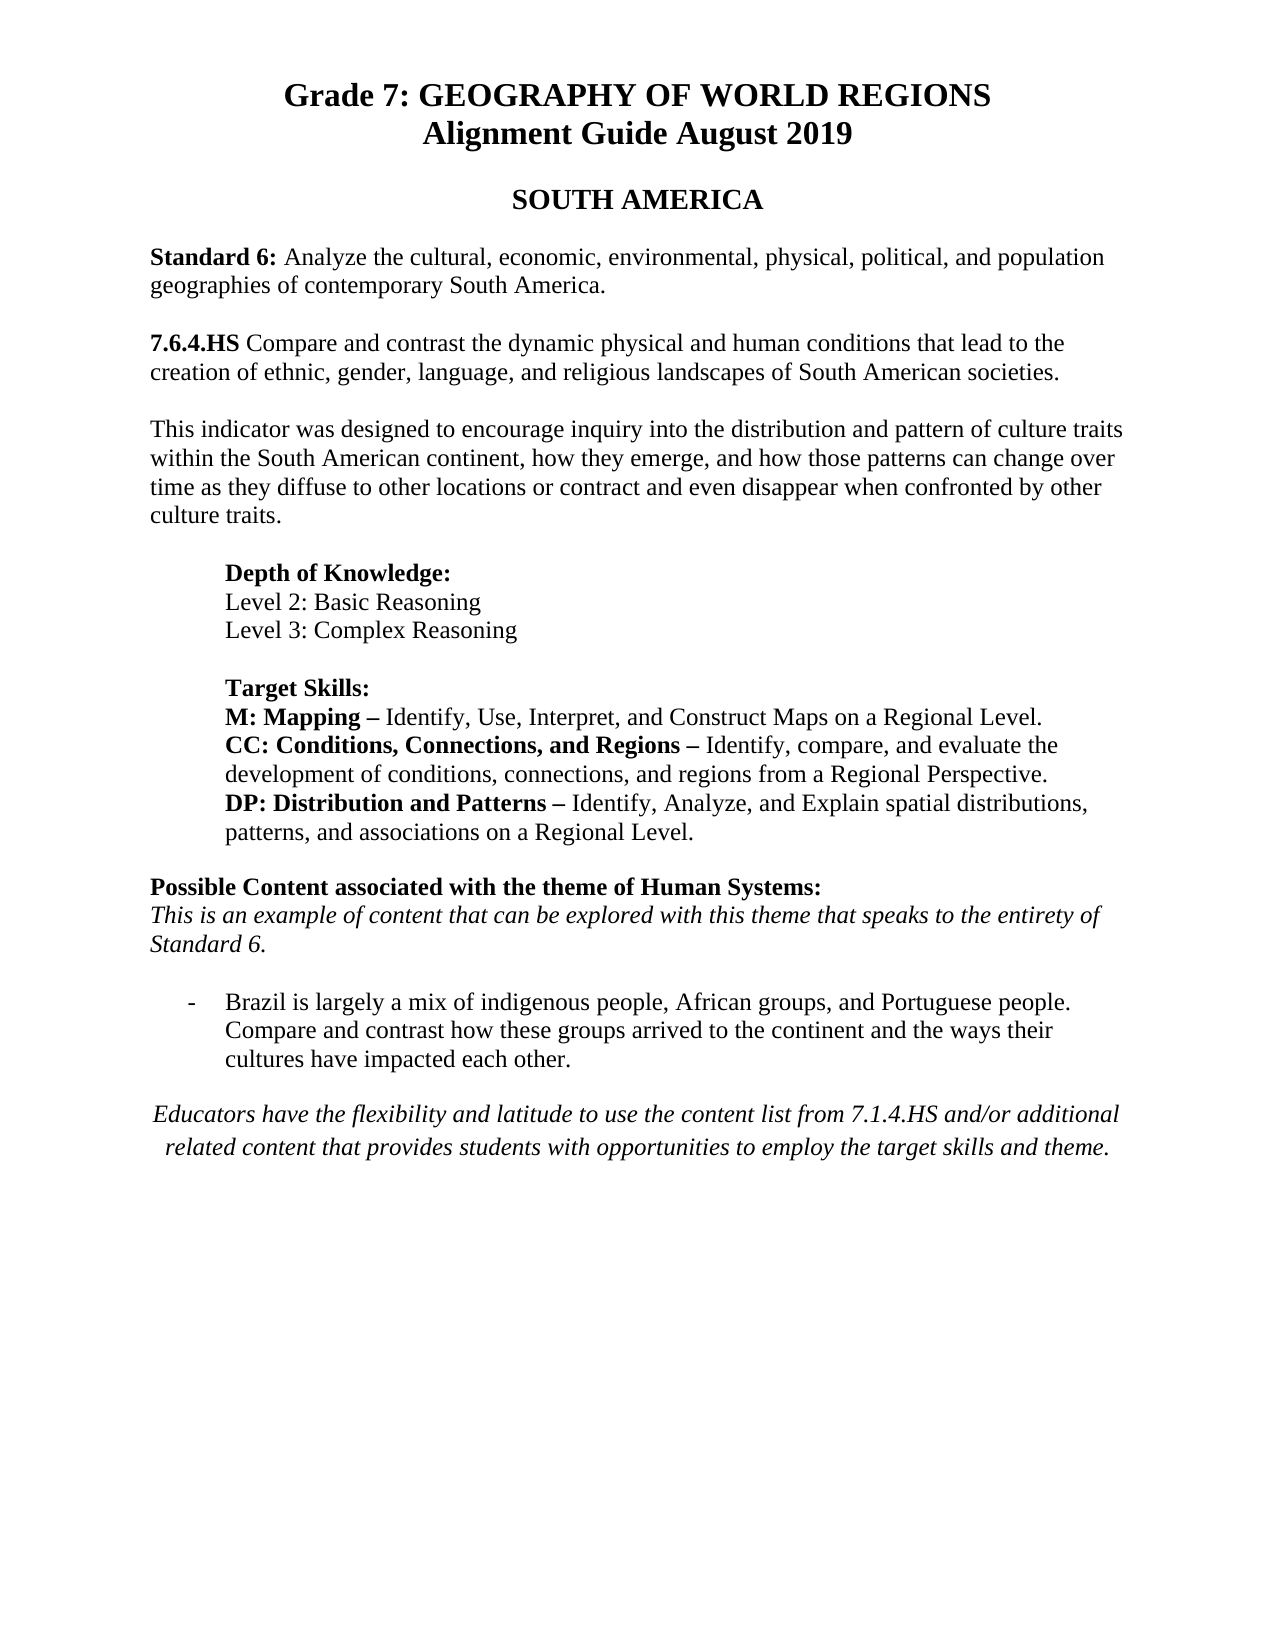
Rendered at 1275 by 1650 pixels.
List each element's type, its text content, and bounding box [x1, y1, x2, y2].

text This is an example of content that can be explored with this theme that speaks to the entirety of Standard 6. [150, 901, 1125, 958]
text Possible Content associated with the theme of Human Systems: [150, 872, 1125, 901]
text Target Skills: [225, 673, 1125, 702]
list Brazil is largely a mix of indigenous people, African groups, and Portuguese people. Compare and contrast how these groups arrived to the continent and the ways their cultures have impacted each other. [187, 987, 1125, 1073]
text Educators have the flexibility and latitude to use the content list from 7.1.4.HS and/or additional related content that provides students with opportunities to employ the target skills and theme. [150, 1099, 1125, 1161]
text Standard 6: Analyze the cultural, economic, environmental, physical, political, and population geographies of contemporary South America. [150, 242, 1125, 299]
text This indicator was designed to encourage inquiry into the distribution and pattern of culture traits within the South American continent, how they emerge, and how those patterns can change over time as they diffuse to other locations or contract and even disappear when confronted by other culture traits. [150, 414, 1125, 529]
text DP: Distribution and Patterns – Identify, Analyze, and Explain spatial distributions, patterns, and associations on a Regional Level. [225, 788, 1125, 846]
text Depth of Knowledge: [225, 558, 1125, 587]
text M: Mapping – Identify, Use, Interpret, and Construct Maps on a Regional Level. [225, 702, 1125, 731]
text SOUTH AMERICA [150, 182, 1125, 215]
text Level 3: Complex Reasoning [225, 616, 1125, 644]
text CC: Conditions, Connections, and Regions – Identify, compare, and evaluate the development of conditions, connections, and regions from a Regional Perspective. [225, 731, 1125, 788]
text Level 2: Basic Reasoning [225, 587, 1125, 616]
text 7.6.4.HS Compare and contrast the dynamic physical and human conditions that lead to the creation of ethnic, gender, language, and religious landscapes of South American societies. [150, 328, 1125, 386]
